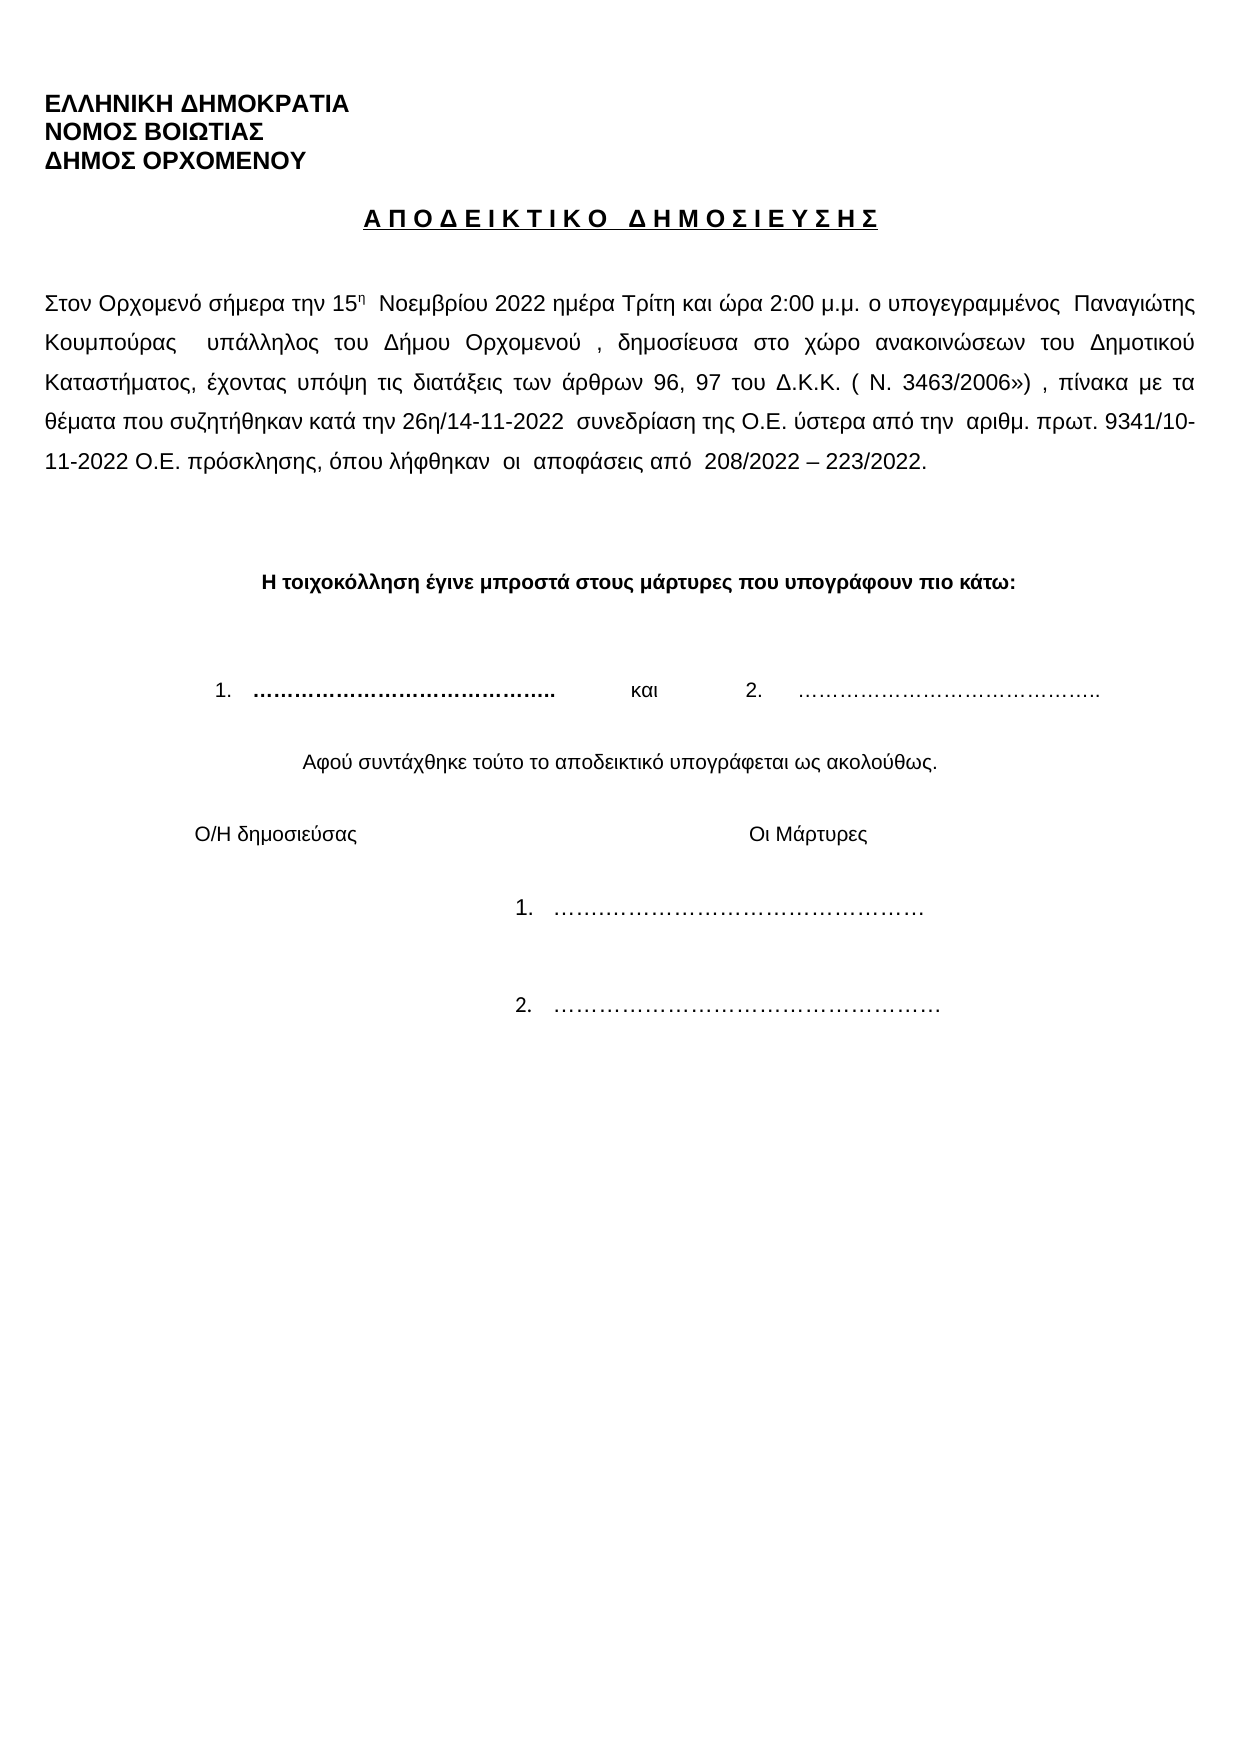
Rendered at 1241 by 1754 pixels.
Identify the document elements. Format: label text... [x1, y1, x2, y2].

text ΝΟΜΟΣ ΒΟΙΩΤΙΑΣ [44, 117, 1196, 146]
list …………………………………………… [515, 990, 1196, 1018]
text Στον Ορχομενό σήμερα την 15η Νοεμβρίου 2022 ημέρα Τρίτη και ώρα 2:00 μ.μ. o υπογεγραμμένος Παναγιώτης Κουμπούρας υπάλληλος του Δήμου Ορχομενού , δημοσίευσα στο χώρο ανακοινώσεων του Δημοτικού Καταστήματος, έχοντας υπόψη τις διατάξεις των άρθρων 96, 97 του Δ.Κ.Κ. ( Ν. 3463/2006») , πίνακα με τα θέματα που συζητήθηκαν κατά την 26η/14-11-2022 συνεδρίαση της Ο.Ε. ύστερα από την αριθμ. πρωτ. 9341/10-11-2022 Ο.Ε. πρόσκλησης, όπου λήφθηκαν οι αποφάσεις από 208/2022 – 223/2022. [44, 290, 1196, 474]
text Ο/Η δημοσιεύσας Οι Μάρτυρες [119, 821, 1196, 845]
list …………………………………….. και 2. …………………………………….. [119, 678, 1196, 702]
text ΔΗΜΟΣ ΟΡΧΟΜΕΝΟΥ [44, 146, 1196, 175]
text Αφού συντάχθηκε τούτο το αποδεικτικό υπογράφεται ως ακολούθως. [44, 749, 1196, 773]
text Η τοιχοκόλληση έγινε μπροστά στους μάρτυρες που υπογράφουν πιο κάτω: [82, 570, 1196, 594]
text ΕΛΛΗΝΙΚΗ ΔΗΜΟΚΡΑΤΙΑ [44, 89, 1196, 117]
list …….…………………………………… [515, 893, 1196, 920]
title Α Π Ο Δ Ε Ι Κ Τ Ι Κ Ο Δ Η Μ Ο Σ Ι Ε Υ Σ Η Σ [44, 204, 1196, 232]
